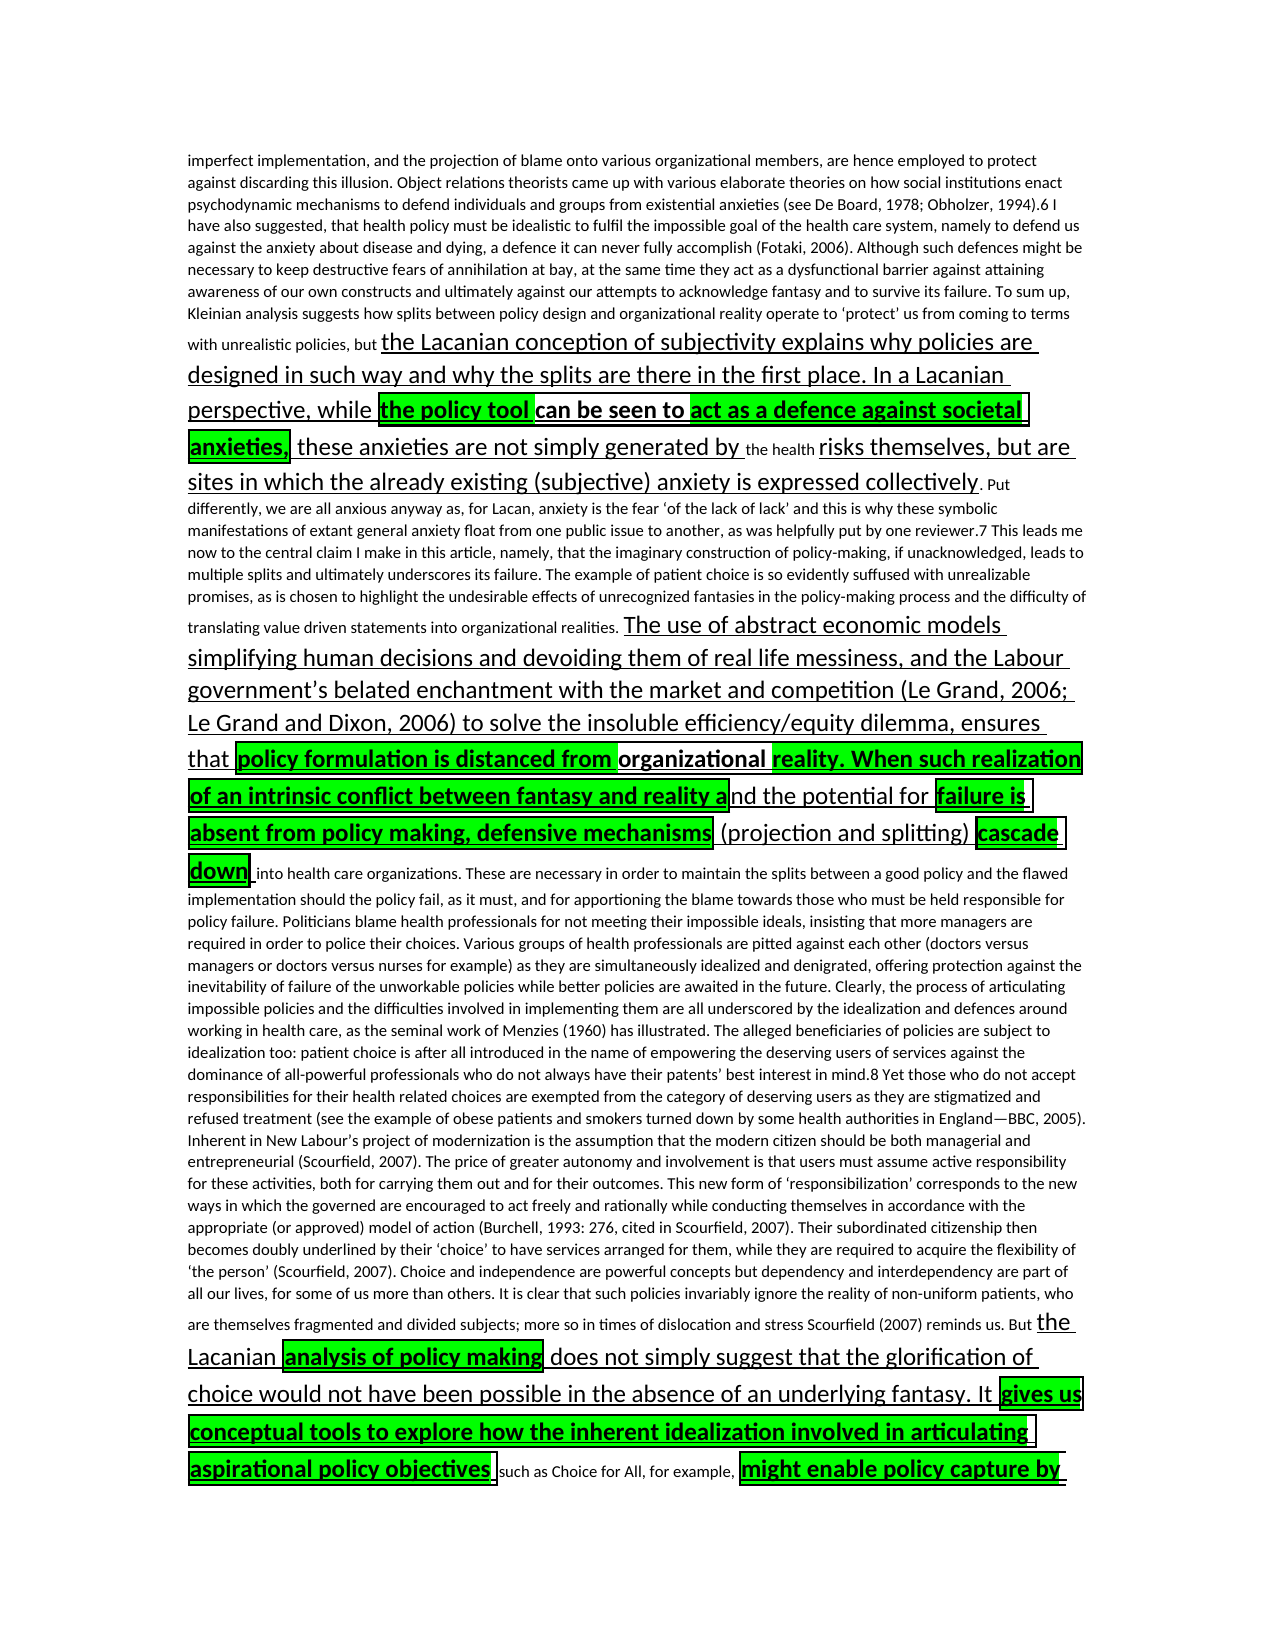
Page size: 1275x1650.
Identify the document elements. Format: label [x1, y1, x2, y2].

text [187, 150, 1087, 1486]
